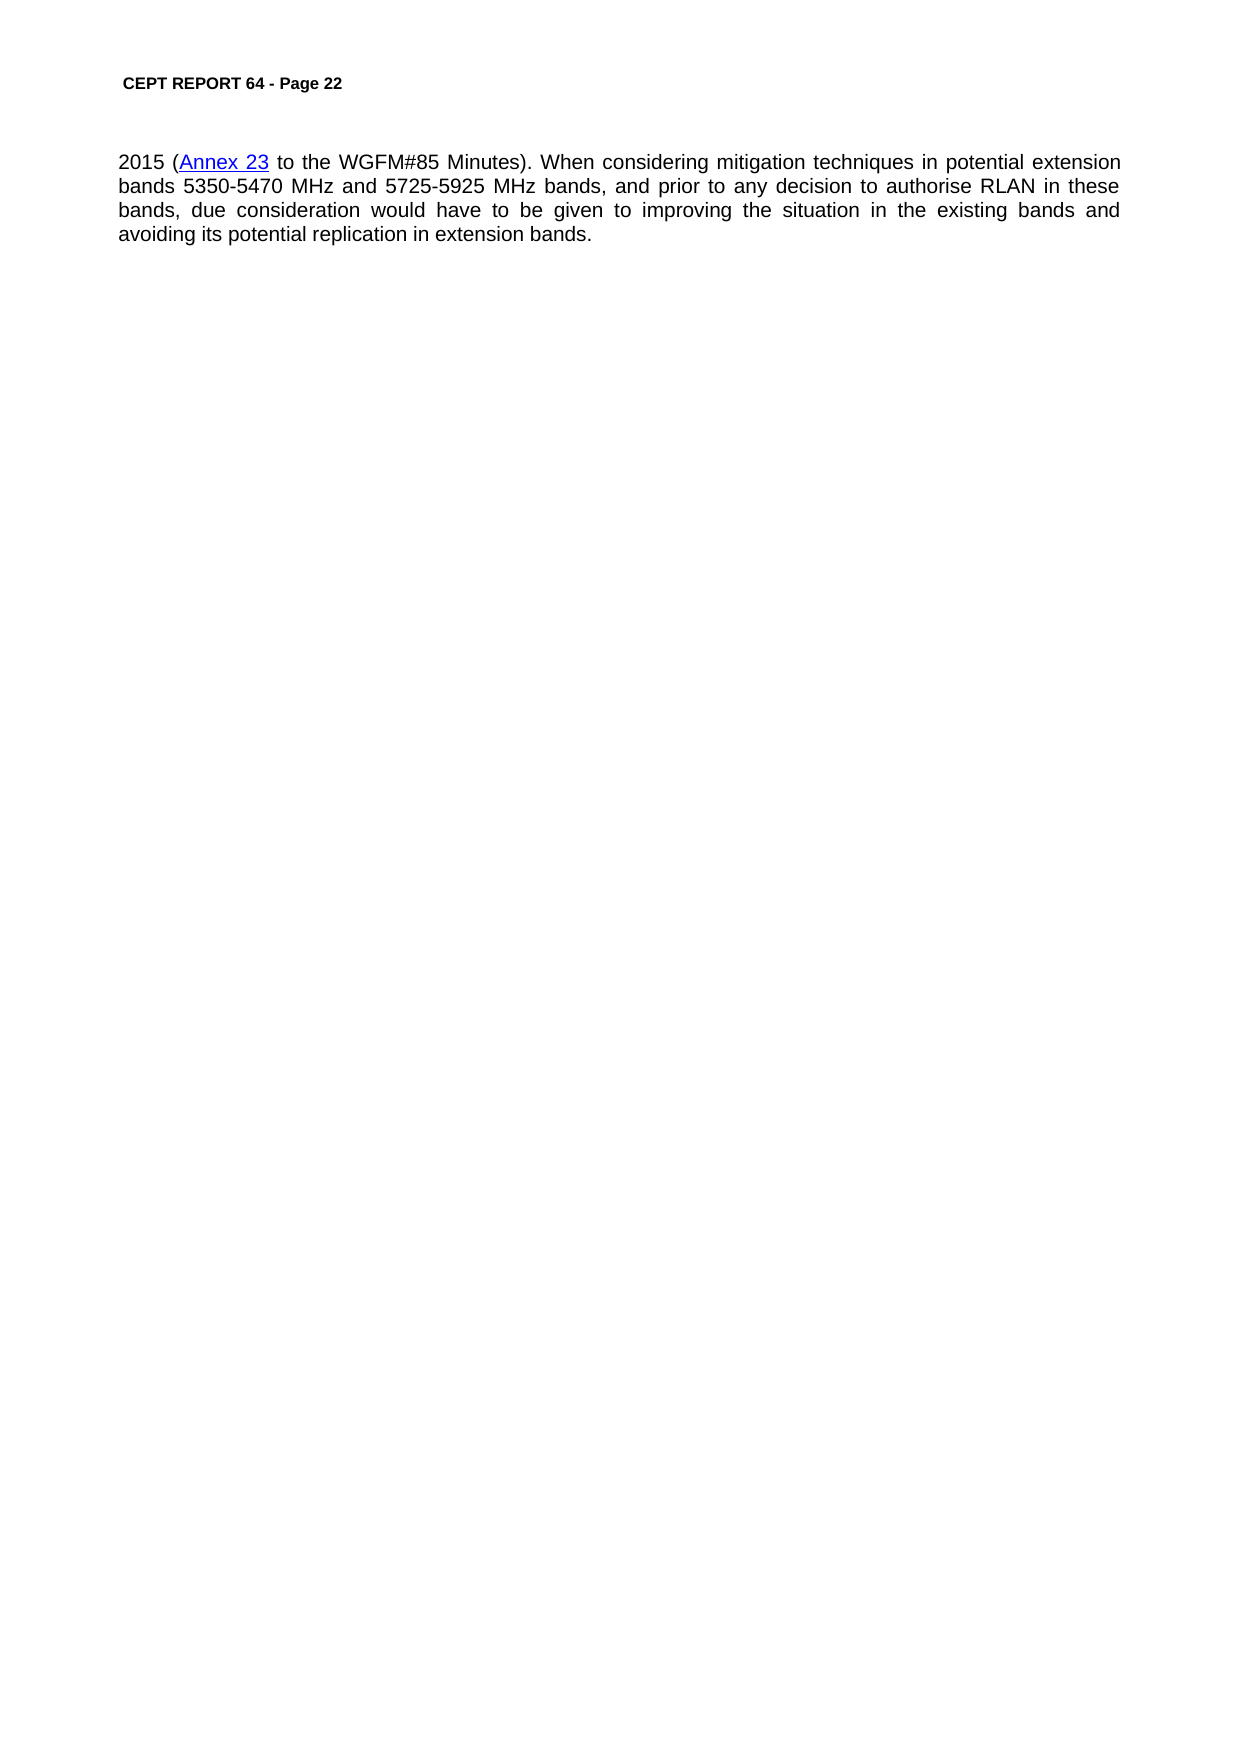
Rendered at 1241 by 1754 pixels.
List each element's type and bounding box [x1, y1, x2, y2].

text [118, 150, 1122, 246]
